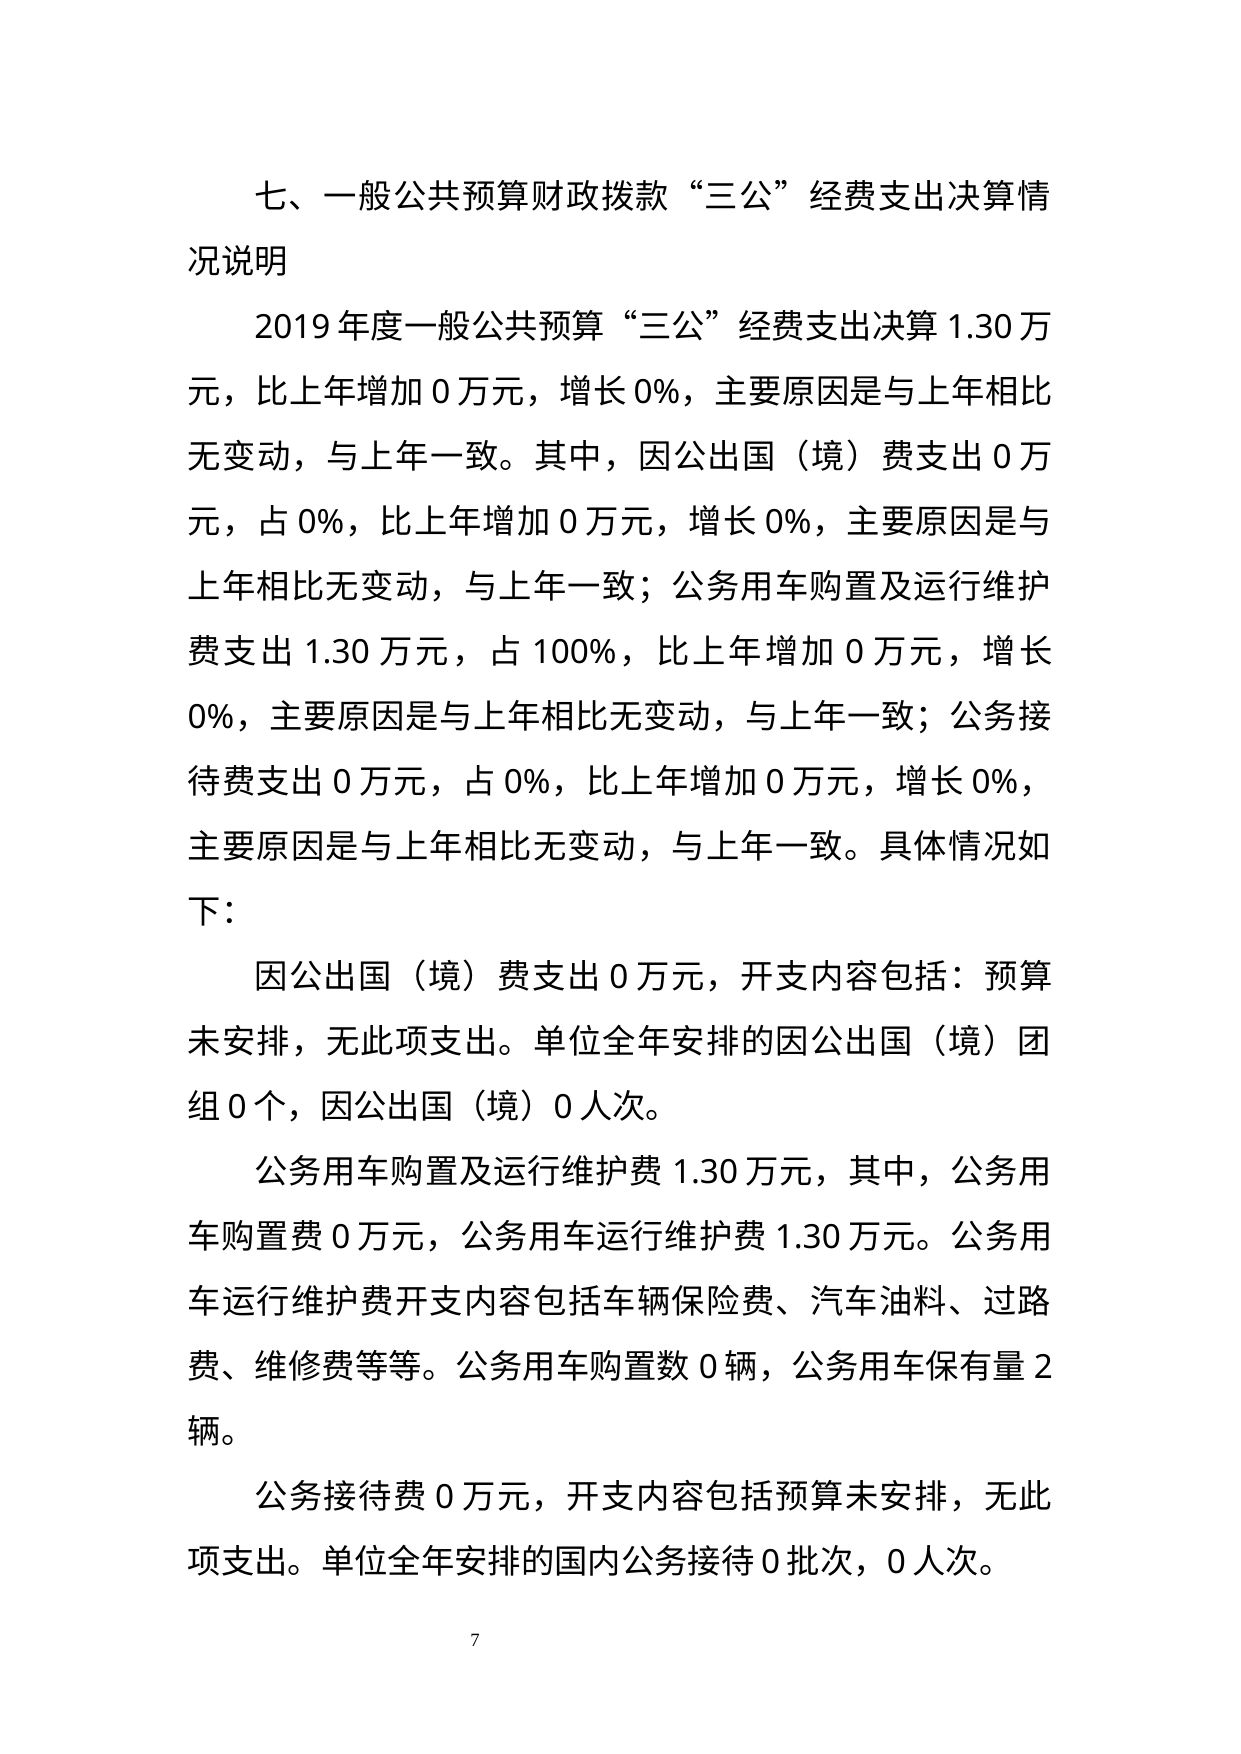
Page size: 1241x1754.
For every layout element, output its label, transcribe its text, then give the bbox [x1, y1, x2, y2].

text 2019年度一般公共预算“三公”经费支出决算1.30万元，比上年增加0万元，增长0%，主要原因是与上年相比无变动，与上年一致。其中，因公出国（境）费支出0万元，占0%，比上年增加0万元，增长0%，主要原因是与上年相比无变动，与上年一致；公务用车购置及运行维护费支出1.30万元，占100%，比上年增加0万元，增长0%，主要原因是与上年相比无变动，与上年一致；公务接待费支出0万元，占0%，比上年增加0万元，增长0%，主要原因是与上年相比无变动，与上年一致。具体情况如下： [187, 292, 1053, 942]
text 因公出国（境）费支出0万元，开支内容包括：预算未安排，无此项支出。单位全年安排的因公出国（境）团组0个，因公出国（境）0人次。 [187, 942, 1053, 1137]
text 公务接待费0万元，开支内容包括预算未安排，无此项支出。单位全年安排的国内公务接待0批次，0人次。 [187, 1462, 1053, 1592]
text 七、一般公共预算财政拨款“三公”经费支出决算情况说明 [187, 162, 1053, 292]
text 公务用车购置及运行维护费1.30万元，其中，公务用车购置费0万元，公务用车运行维护费1.30万元。公务用车运行维护费开支内容包括车辆保险费、汽车油料、过路费、维修费等等。公务用车购置数0辆，公务用车保有量2辆。 [187, 1137, 1053, 1462]
